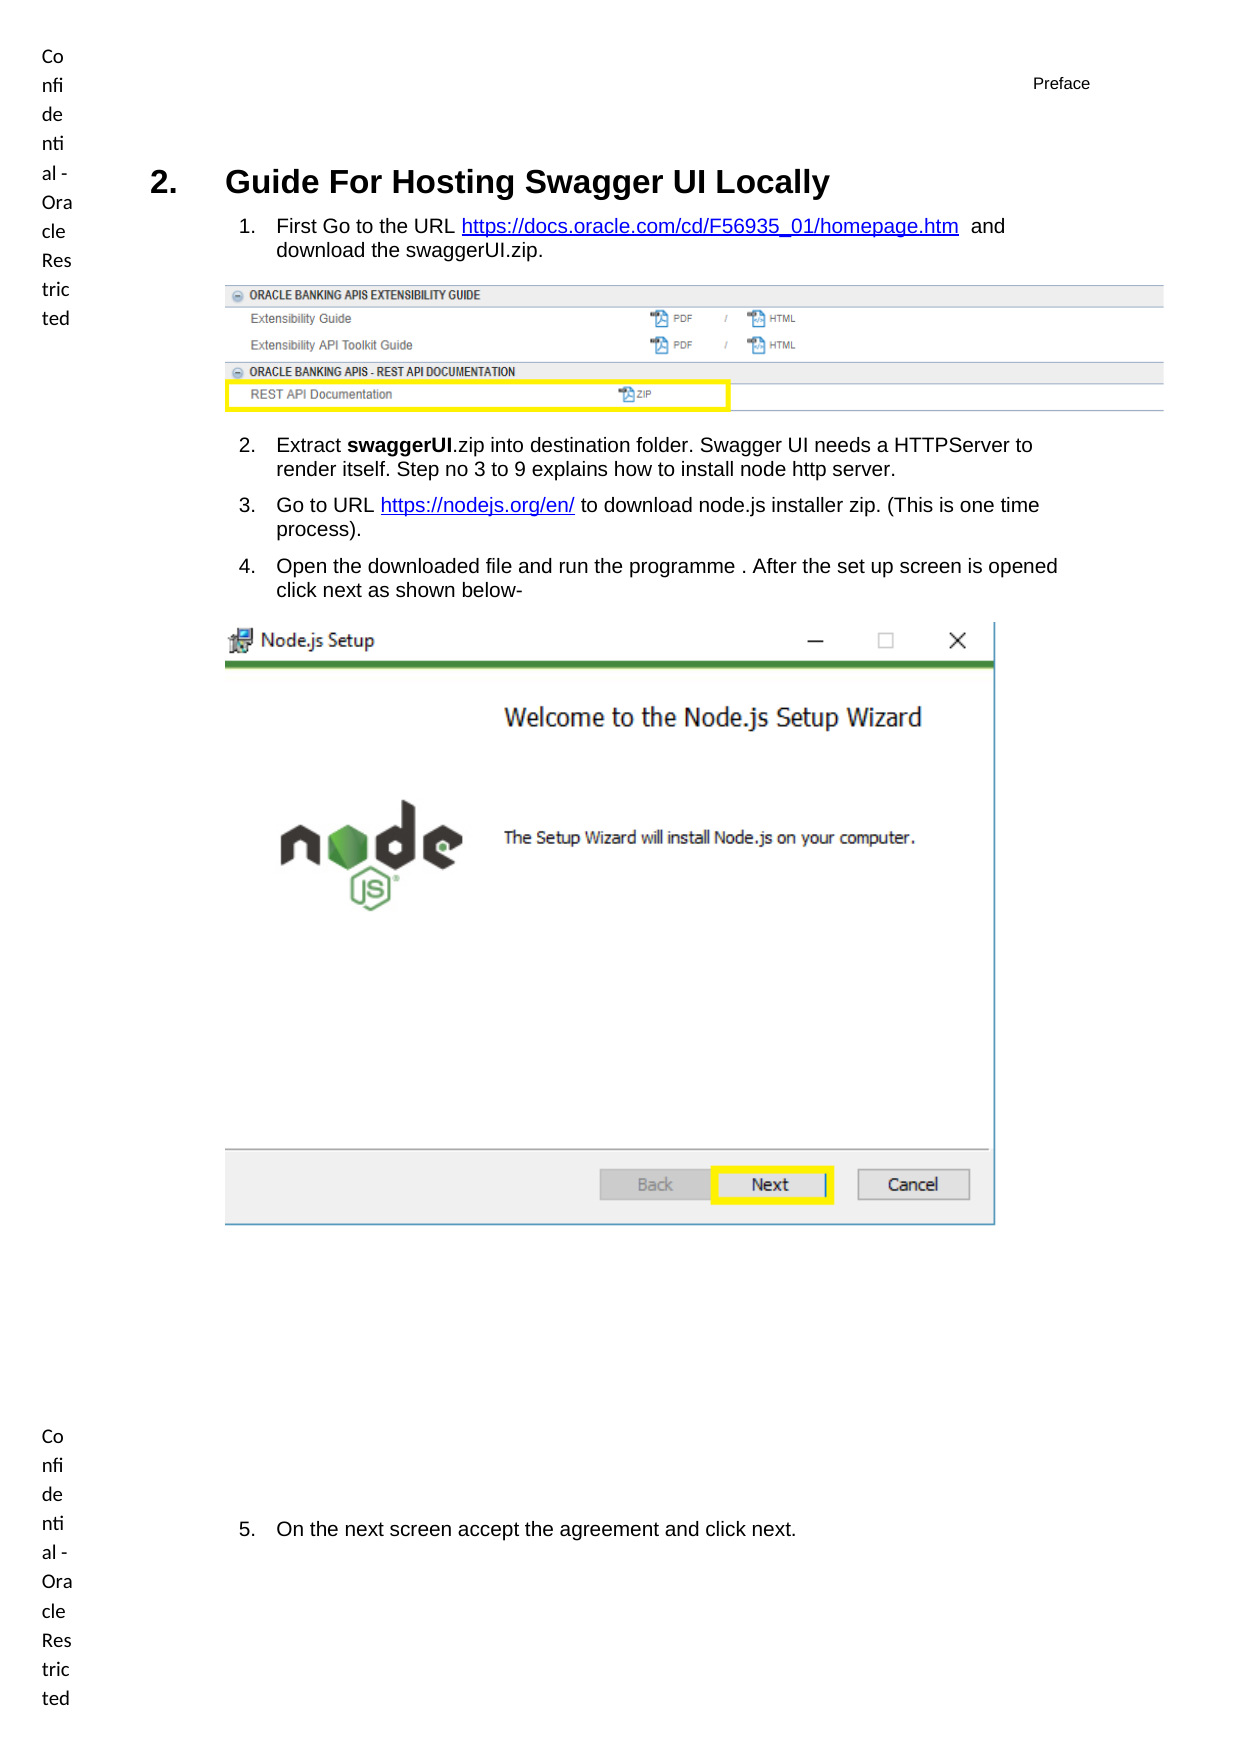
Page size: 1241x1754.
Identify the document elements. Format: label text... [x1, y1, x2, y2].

text On the next screen accept the agreement and click next. [239, 1517, 1090, 1541]
text Go to URL https://nodejs.org/en/ to download node.js installer zip. (This is one time process). [239, 493, 1090, 541]
picture [225, 282, 1164, 412]
picture [225, 622, 997, 1227]
text Guide For Hosting Swagger UI Locally [150, 162, 1090, 201]
text First Go to the URL https://docs.oracle.com/cd/F56935_01/homepage.htm and download the swaggerUI.zip. [239, 213, 1090, 261]
text Open the downloaded file and run the programme . After the set up screen is opened click next as shown below- [239, 554, 1090, 602]
text Extract swaggerUI.zip into destination folder. Swagger UI needs a HTTPServer to render itself. Step no 3 to 9 explains how to install node http server. [239, 433, 1090, 481]
